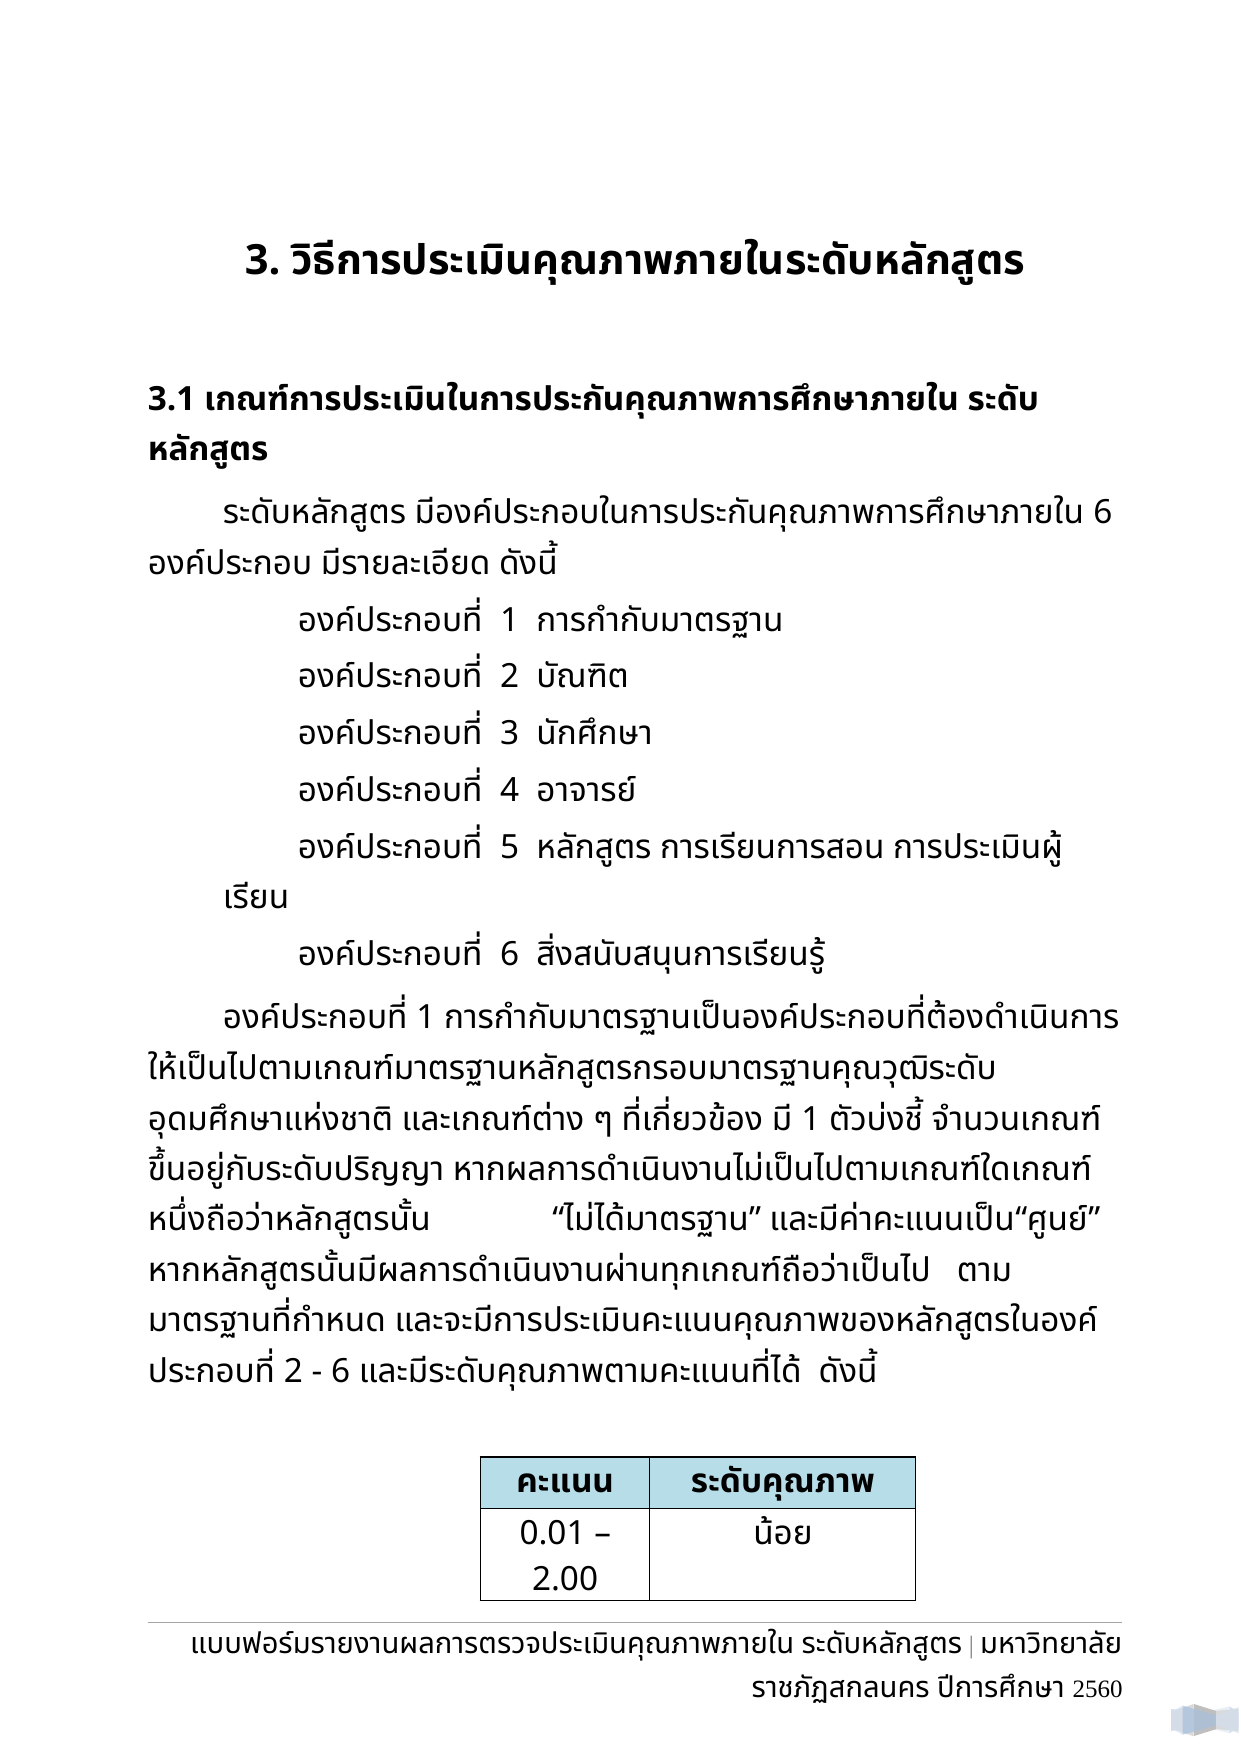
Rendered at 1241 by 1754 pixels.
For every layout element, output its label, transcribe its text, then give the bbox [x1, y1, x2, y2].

text องค์ประกอบที่ 4 อาจารย์ [223, 766, 1122, 817]
text องค์ประกอบที่ 1 การกำกับมาตรฐานเป็นองค์ประกอบที่ต้องดำเนินการให้เป็นไปตามเกณฑ์มาตรฐานหลักสูตรกรอบมาตรฐานคุณวุฒิระดับอุดมศึกษาแห่งชาติ และเกณฑ์ต่าง ๆ ที่เกี่ยวข้อง มี 1 ตัวบ่งชี้ จำนวนเกณฑ์ขึ้นอยู่กับระดับปริญญา หากผลการดำเนินงานไม่เป็นไปตามเกณฑ์ใดเกณฑ์หนึ่งถือว่าหลักสูตรนั้น “ไม่ได้มาตรฐาน” และมีค่าคะแนนเป็น“ศูนย์” หากหลักสูตรนั้นมีผลการดำเนินงานผ่านทุกเกณฑ์ถือว่าเป็นไป ตามมาตรฐานที่กำหนด และจะมีการประเมินคะแนนคุณภาพของหลักสูตรในองค์ประกอบที่ 2 - 6 และมีระดับคุณภาพตามคะแนนที่ได้ ดังนี้ [148, 993, 1122, 1397]
text 3.1 เกณฑ์การประเมินในการประกันคุณภาพการศึกษาภายใน ระดับหลักสูตร [148, 374, 1122, 476]
text องค์ประกอบที่ 2 บัณฑิต [223, 652, 1122, 703]
text องค์ประกอบที่ 5 หลักสูตร การเรียนการสอน การประเมินผู้เรียน [223, 823, 1122, 924]
text ระดับหลักสูตร มีองค์ประกอบในการประกันคุณภาพการศึกษาภายใน 6 องค์ประกอบ มีรายละเอียด ดังนี้ [148, 488, 1122, 589]
text องค์ประกอบที่ 6 สิ่งสนับสนุนการเรียนรู้ [223, 930, 1122, 981]
text องค์ประกอบที่ 3 นักศึกษา [223, 709, 1122, 760]
text 3. วิธีการประเมินคุณภาพภายในระดับหลักสูตร [148, 229, 1122, 293]
table_cell น้อย [650, 1509, 915, 1600]
table_header ระดับคุณภาพ [650, 1458, 915, 1508]
table_cell 0.01 – 2.00 [481, 1509, 649, 1600]
text องค์ประกอบที่ 1 การกำกับมาตรฐาน [223, 595, 1122, 646]
table_header คะแนน [481, 1458, 649, 1508]
